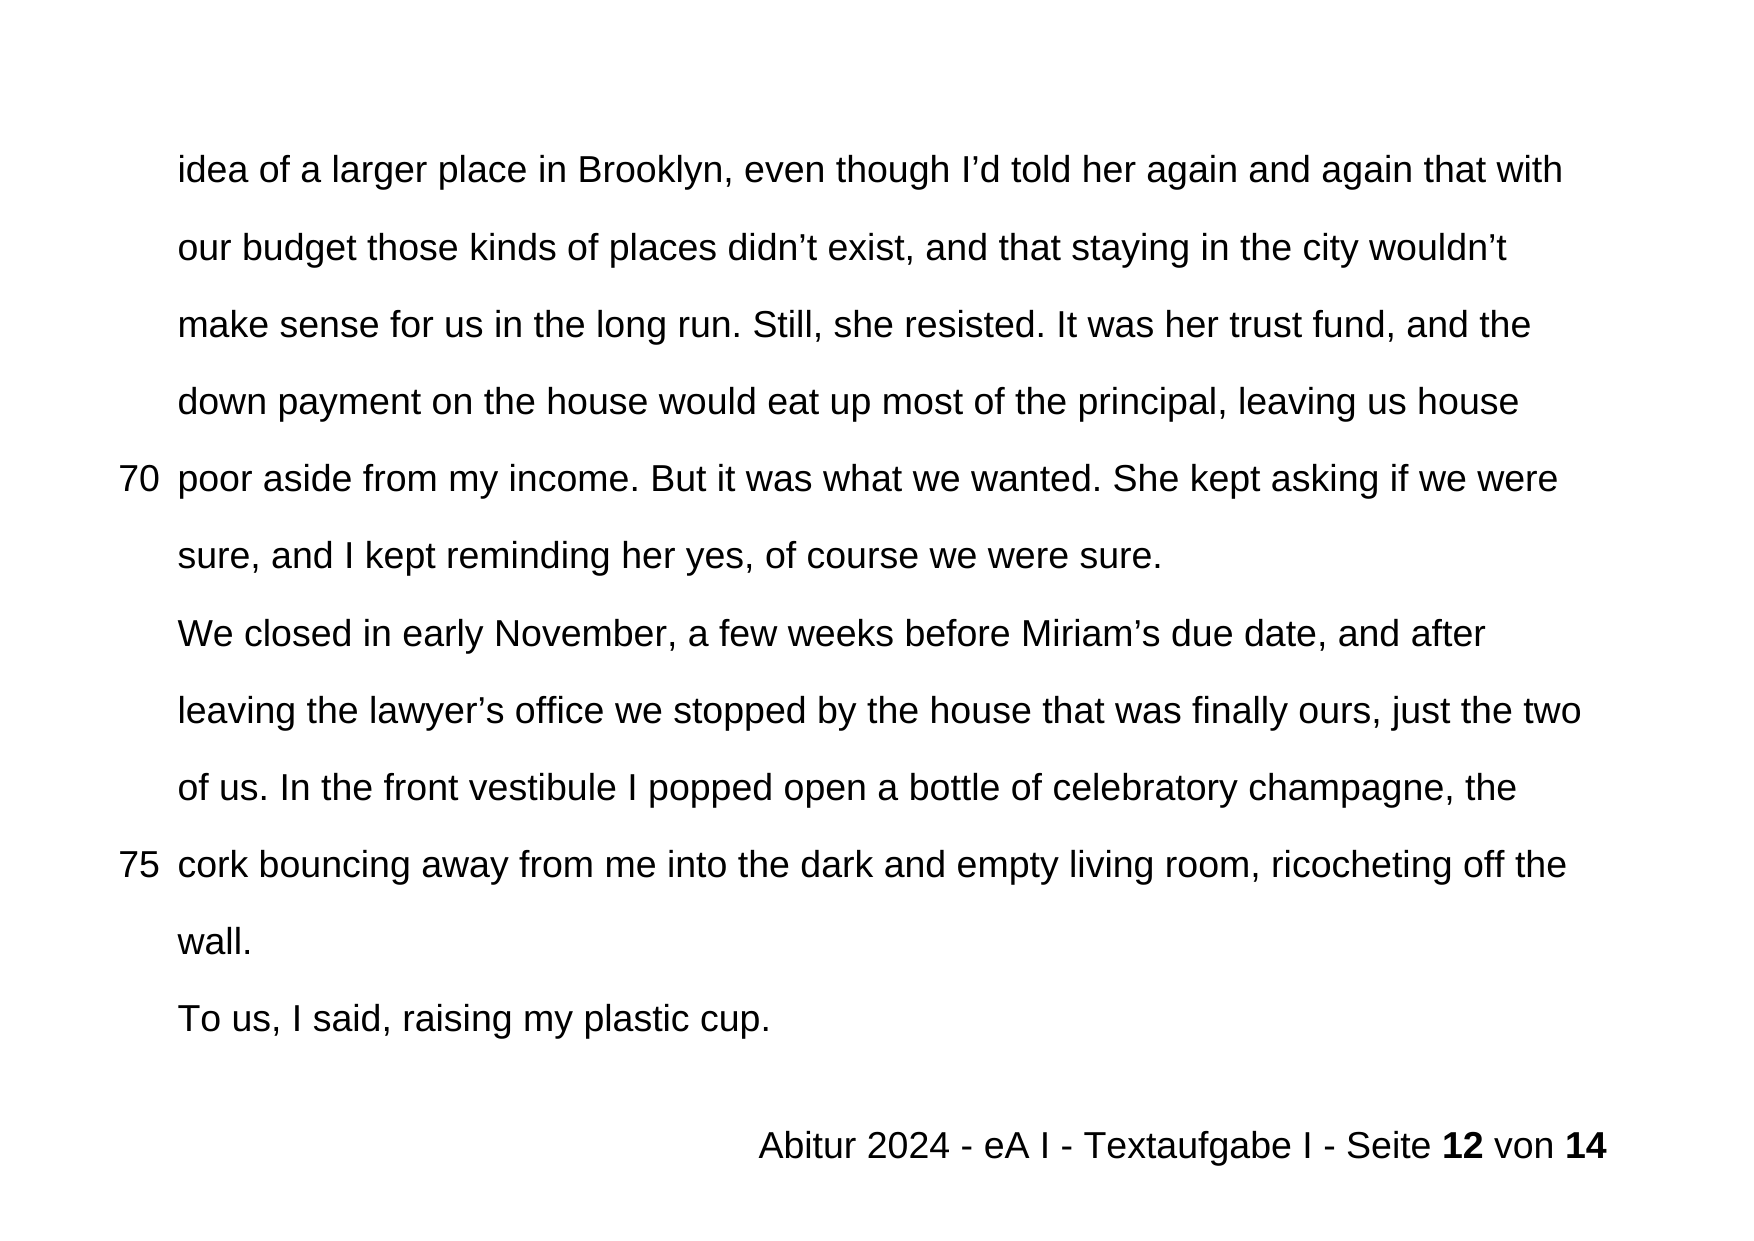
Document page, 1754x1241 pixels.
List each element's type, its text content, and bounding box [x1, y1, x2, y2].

list sure, and I kept reminding her yes, of course we were sure. [177, 533, 1606, 577]
list 75 cork bouncing away from me into the dark and empty living room, ricocheting off the [118, 842, 1606, 885]
list wall. [177, 919, 1606, 963]
list 70 poor aside from my income. But it was what we wanted. She kept asking if we were [118, 456, 1606, 499]
list To us, I said, raising my plastic cup. [177, 997, 1606, 1040]
list of us. In the front vestibule I popped open a bottle of celebratory champagne, the [177, 765, 1606, 808]
list our budget those kinds of places didn’t exist, and that staying in the city wouldn’t [177, 225, 1606, 268]
list leaving the lawyer’s office we stopped by the house that was finally ours, just the two [177, 688, 1606, 731]
list down payment on the house would eat up most of the principal, leaving us house [177, 379, 1606, 422]
list make sense for us in the long run. Still, she resisted. It was her trust fund, and the [177, 302, 1606, 345]
list We closed in early November, a few weeks before Miriam’s due date, and after [177, 611, 1606, 654]
list idea of a larger place in Brooklyn, even though I’d told her again and again that with [177, 148, 1606, 191]
